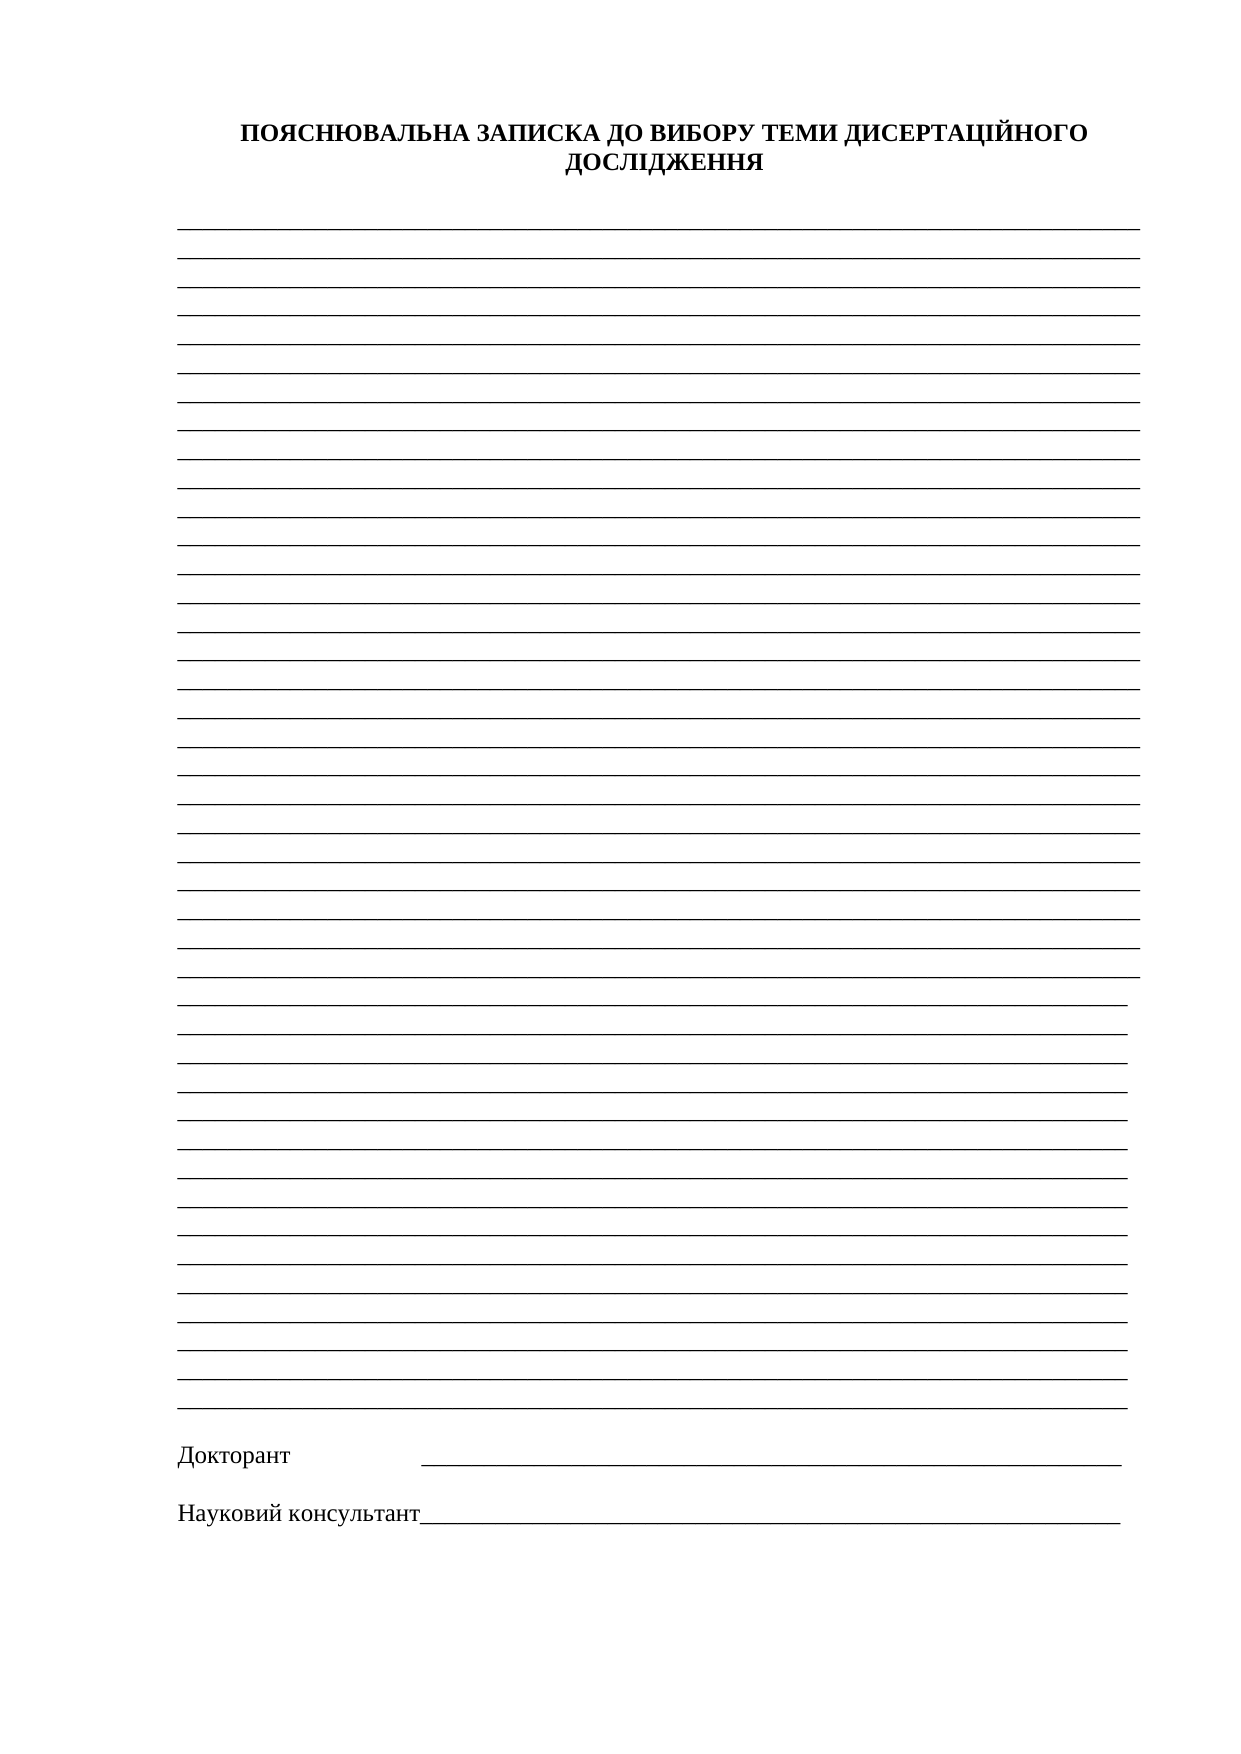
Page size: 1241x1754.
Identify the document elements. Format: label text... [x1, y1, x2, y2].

text ___________________________________________________________________________________________________________________________________________________________________________________________________________________________________________________________________________________________________________________________________________________________________________________________________________________________________________________________________________________________________________________________________________________________________________________________________________________________________________________________________________________________________________________________________________________________________________________________________________________________________________________________________________________________________________________________________________________________________________________________________________________________________________________________________________________________________________________________________________________________________________________________________________________________________________________________________________________________________________________________________________________________________________________________________________________________________________________________________________________________________________________________________________________________________________________________________________________________________________________________________________________________________________________________________________________________________________________________________________________________________________________________________________________________________________________________________________________________________________________________________________________________________________________________________________________________________________________________________________________________________________________________________________________________________________ [177, 204, 1152, 1009]
text ____________________________________________________________________________ [177, 1239, 1152, 1268]
text ____________________________________________________________________________ [177, 1383, 1152, 1412]
text ____________________________________________________________________________ [177, 1182, 1152, 1211]
text ____________________________________________________________________________ [177, 1067, 1152, 1096]
text ____________________________________________________________________________ [177, 1326, 1152, 1354]
text ____________________________________________________________________________ [177, 1153, 1152, 1182]
text ____________________________________________________________________________ [177, 1297, 1152, 1326]
text ____________________________________________________________________________ [177, 1124, 1152, 1153]
text ____________________________________________________________________________ [177, 1211, 1152, 1239]
text ____________________________________________________________________________ [177, 1038, 1152, 1067]
text ____________________________________________________________________________ [177, 1009, 1152, 1038]
text ____________________________________________________________________________ [177, 1354, 1152, 1383]
text ____________________________________________________________________________ [177, 1096, 1152, 1124]
text ____________________________________________________________________________ [177, 1268, 1152, 1297]
text Науковий консультант________________________________________________________ [177, 1498, 1152, 1527]
text ПОЯСНЮВАЛЬНА ЗАПИСКА ДО ВИБОРУ ТЕМИ ДИСЕРТАЦІЙНОГО ДОСЛІДЖЕННЯ [177, 118, 1152, 176]
text Докторант ________________________________________________________ [177, 1441, 1152, 1469]
